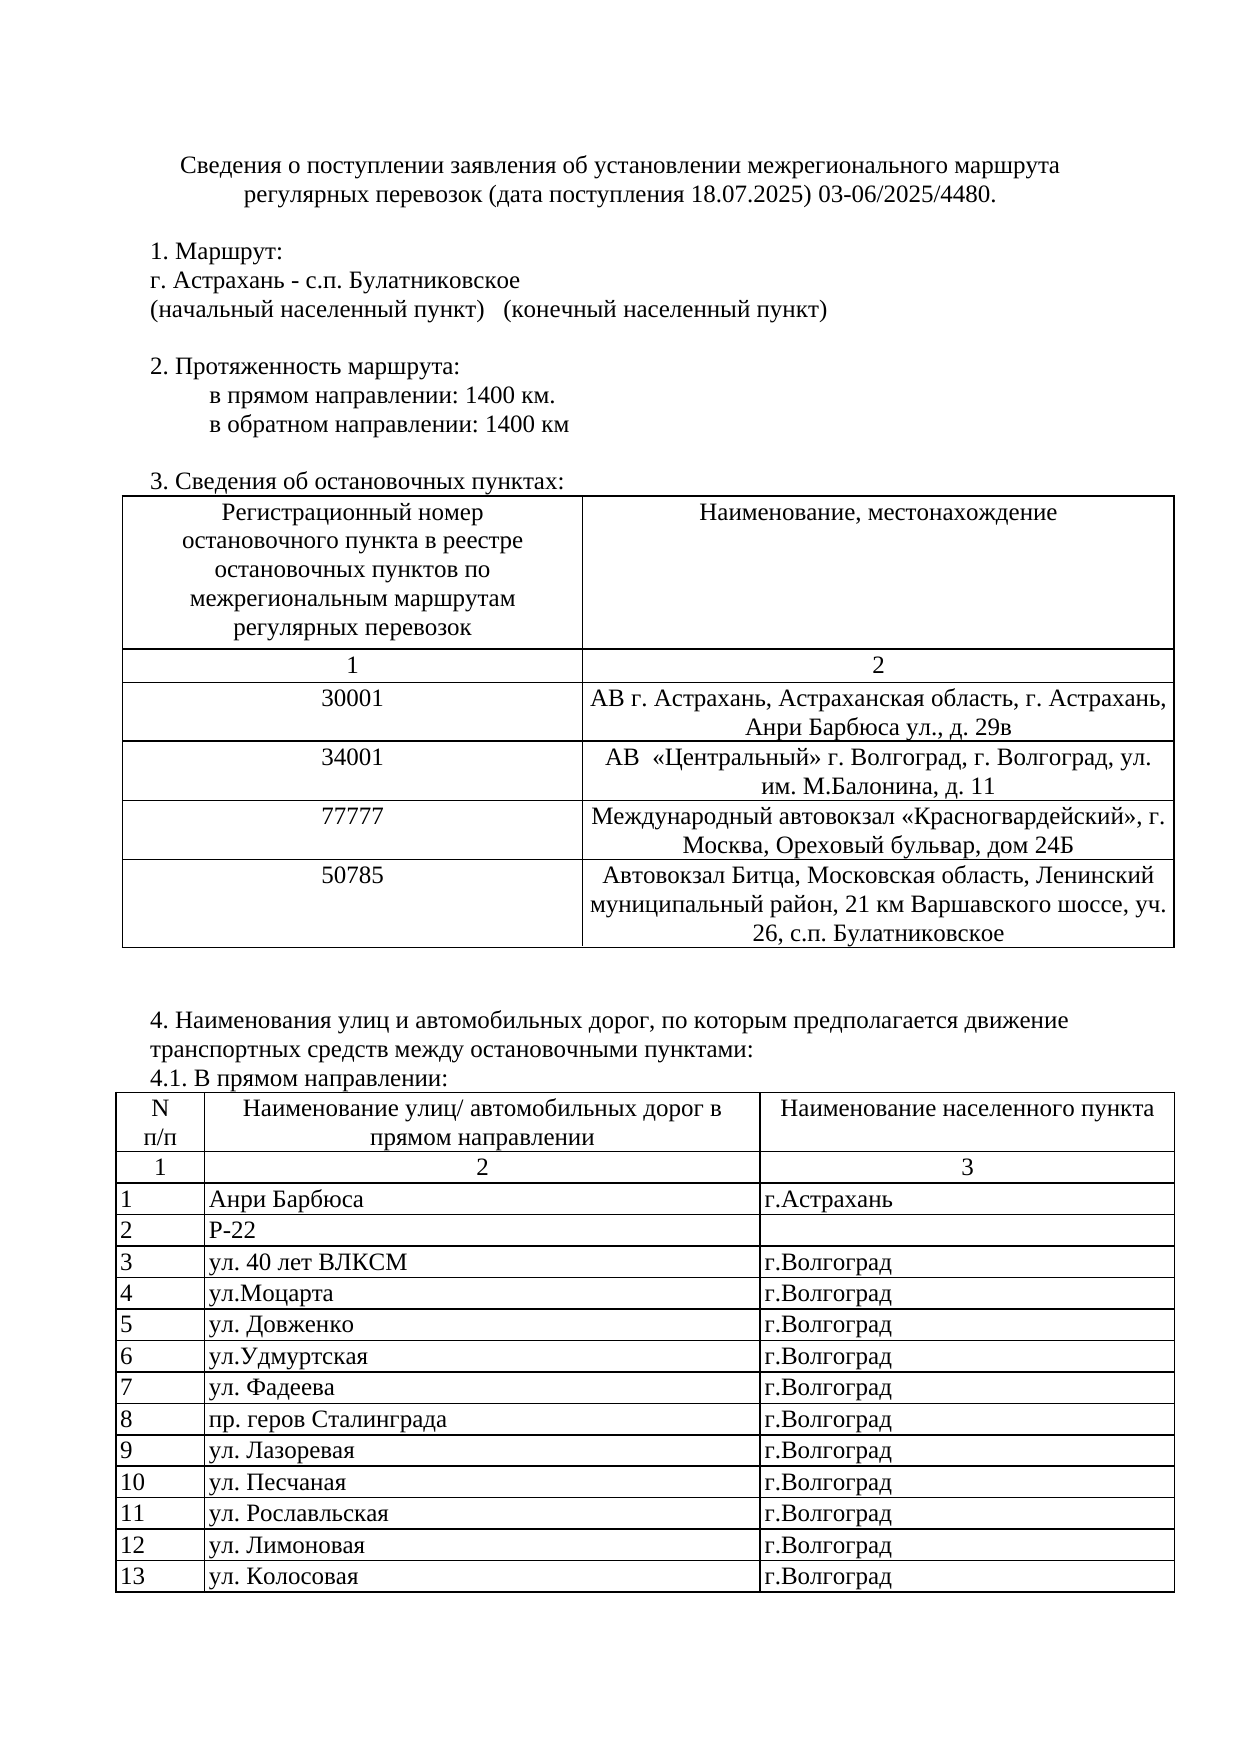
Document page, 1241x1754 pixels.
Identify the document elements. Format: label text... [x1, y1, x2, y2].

table_header Наименование улиц/ автомобильных дорог в прямом направлении [205, 1093, 759, 1151]
table_cell ул. Лимоновая [205, 1530, 759, 1560]
table_cell ул. Песчаная [205, 1467, 759, 1497]
table_cell г.Астрахань [761, 1184, 1174, 1214]
table_cell 5 [117, 1310, 204, 1339]
table_cell г.Волгоград [761, 1498, 1174, 1528]
table_cell г.Волгоград [761, 1310, 1174, 1339]
table_cell [761, 1215, 1174, 1245]
table_cell 50785 [123, 860, 582, 946]
table_cell пр. геров Сталинграда [205, 1404, 759, 1434]
text г. Астрахань - с.п. Булатниковское [150, 265, 1090, 294]
text 4. Наименования улиц и автомобильных дорог, по которым предполагается движение транспортных средств между остановочными пунктами: [150, 1005, 1090, 1063]
table_cell 4 [117, 1278, 204, 1308]
table_header Регистрационный номер остановочного пункта в реестре остановочных пунктов по межрегиональным маршрутам регулярных перевозок [123, 497, 582, 648]
table_cell Р-22 [205, 1215, 759, 1245]
table_cell 1 [117, 1152, 204, 1182]
table_cell 1 [123, 650, 582, 681]
table_cell ул. Лазоревая [205, 1436, 759, 1465]
text в прямом направлении: 1400 км. [150, 380, 1090, 409]
table_cell 12 [117, 1530, 204, 1560]
table_cell ул. 40 лет ВЛКСМ [205, 1247, 759, 1277]
table_cell 11 [117, 1498, 204, 1528]
table_cell 34001 [123, 742, 582, 799]
text (начальный населенный пункт) (конечный населенный пункт) [150, 294, 1090, 322]
text 3. Сведения об остановочных пунктах: [150, 466, 1090, 495]
text Сведения о поступлении заявления об установлении межрегионального маршрута регулярных перевозок (дата поступления 18.07.2025) 03-06/2025/4480. [150, 150, 1090, 207]
table_cell г.Волгоград [761, 1341, 1174, 1371]
table_cell АВ г. Астрахань, Астраханская область, г. Астрахань, Анри Барбюса ул., д. 29в [583, 683, 1173, 740]
table_header Наименование, местонахождение [583, 497, 1173, 648]
table_cell г.Волгоград [761, 1561, 1174, 1591]
table_cell ул. Колосовая [205, 1561, 759, 1591]
table_cell 3 [117, 1247, 204, 1277]
text 4.1. В прямом направлении: [150, 1063, 1090, 1092]
table_cell 3 [761, 1152, 1174, 1182]
table_cell г.Волгоград [761, 1467, 1174, 1497]
table_header N п/п [117, 1093, 204, 1151]
table_cell 77777 [123, 801, 582, 858]
text 2. Протяженность маршрута: [150, 351, 1090, 380]
table_cell Анри Барбюса [205, 1184, 759, 1214]
table_cell 2 [583, 650, 1173, 681]
table_cell ул. Довженко [205, 1310, 759, 1339]
table_cell ул. Рославльская [205, 1498, 759, 1528]
table_cell 30001 [123, 683, 582, 740]
table_cell Автовокзал Битца, Московская область, Ленинский муниципальный район, 21 км Варшавского шоссе, уч. 26, с.п. Булатниковское [583, 860, 1173, 946]
table_cell 9 [117, 1436, 204, 1465]
table_cell ул.Удмуртская [205, 1341, 759, 1371]
text 1. Маршрут: [150, 236, 1090, 265]
table_cell 6 [117, 1341, 204, 1371]
table_cell ул. Фадеева [205, 1373, 759, 1402]
table_cell 10 [117, 1467, 204, 1497]
table_cell г.Волгоград [761, 1278, 1174, 1308]
table_cell Международный автовокзал «Красногвардейский», г. Москва, Ореховый бульвар, дом 24Б [583, 801, 1173, 858]
table_cell г.Волгоград [761, 1247, 1174, 1277]
text в обратном направлении: 1400 км [150, 409, 1090, 437]
table_cell 2 [117, 1215, 204, 1245]
table_cell 8 [117, 1404, 204, 1434]
table_cell 1 [117, 1184, 204, 1214]
table_cell г.Волгоград [761, 1436, 1174, 1465]
table_cell ул.Моцарта [205, 1278, 759, 1308]
table_cell АВ «Центральный» г. Волгоград, г. Волгоград, ул. им. М.Балонина, д. 11 [583, 742, 1173, 799]
table_cell г.Волгоград [761, 1373, 1174, 1402]
table_header Наименование населенного пункта [761, 1093, 1174, 1151]
table_cell 2 [205, 1152, 759, 1182]
table_cell г.Волгоград [761, 1530, 1174, 1560]
table_cell 13 [117, 1561, 204, 1591]
table_cell г.Волгоград [761, 1404, 1174, 1434]
table_cell 7 [117, 1373, 204, 1402]
